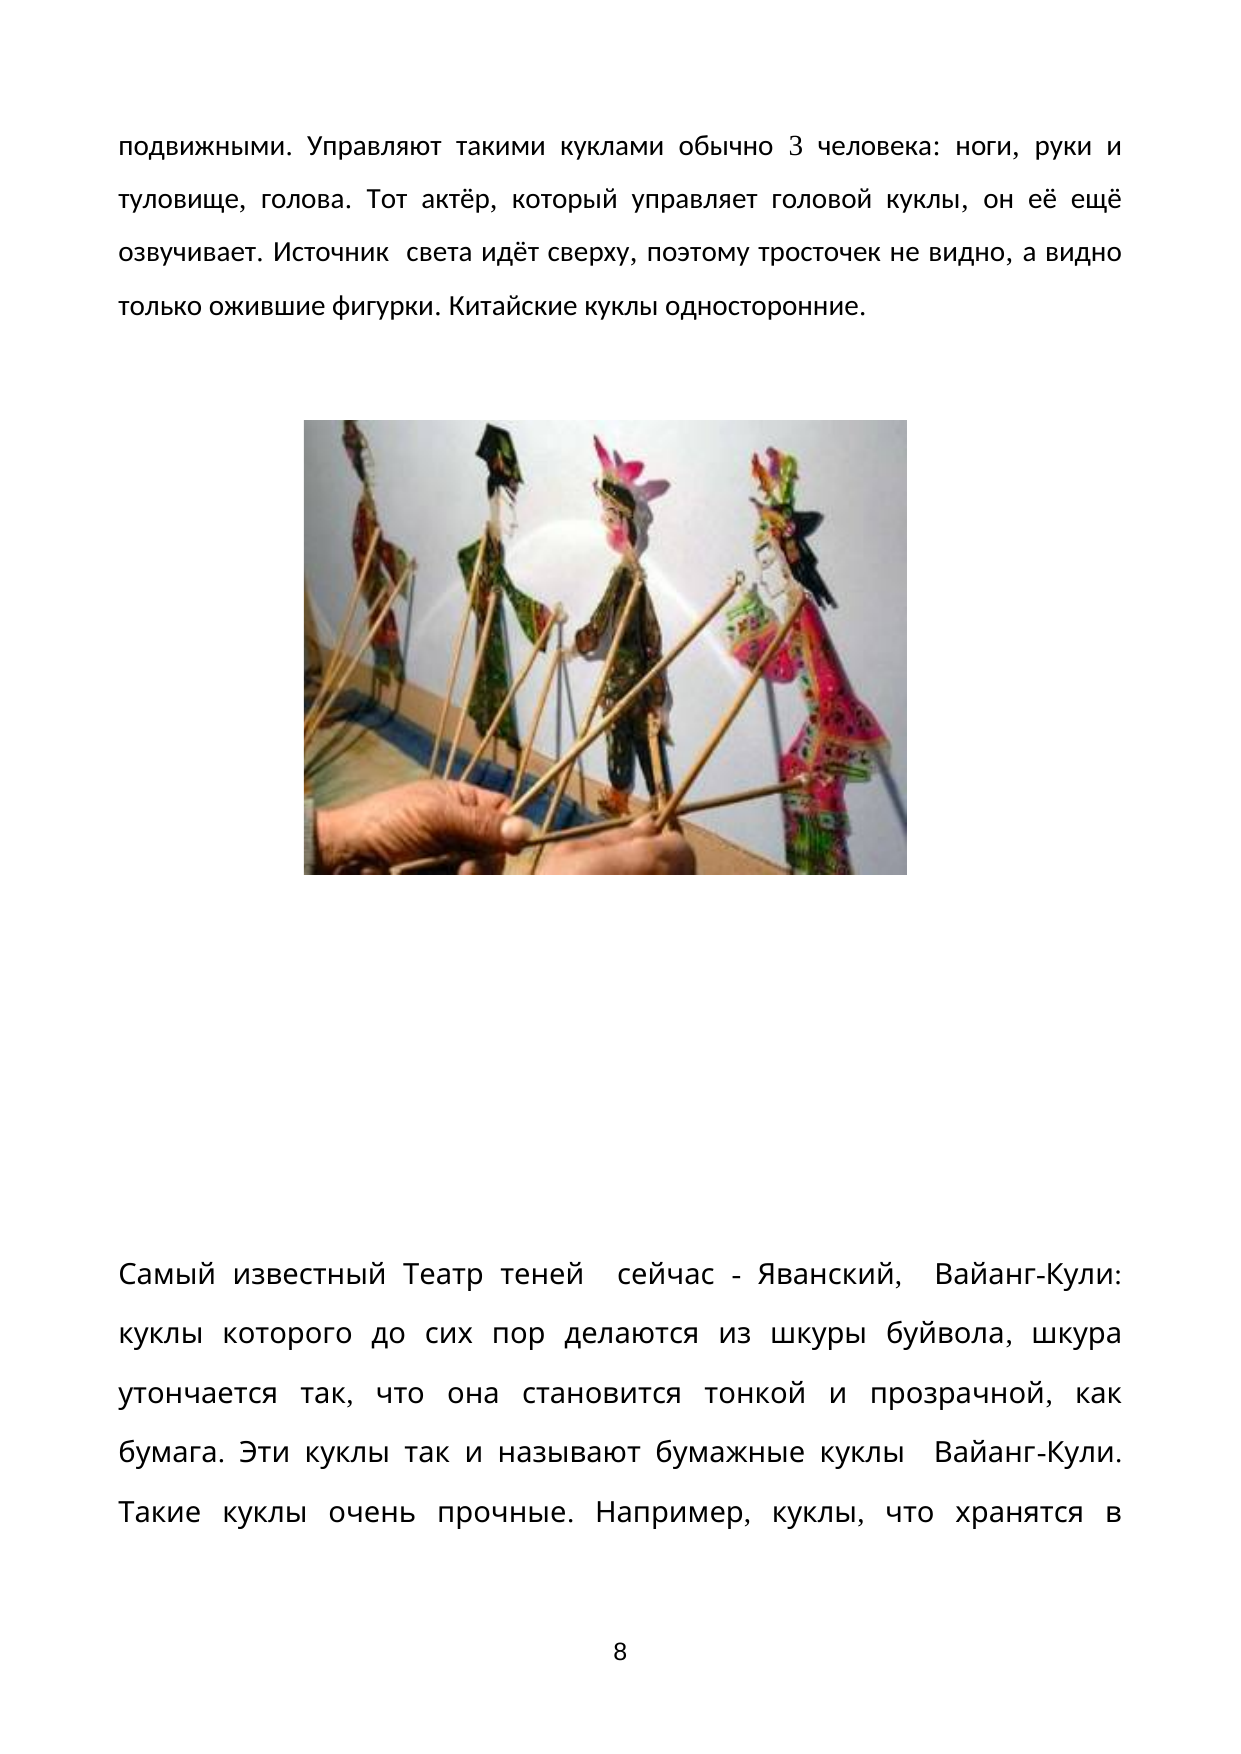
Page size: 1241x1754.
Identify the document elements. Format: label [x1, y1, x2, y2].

picture [303, 420, 907, 875]
text [118, 127, 1122, 322]
text [118, 1253, 1122, 1531]
